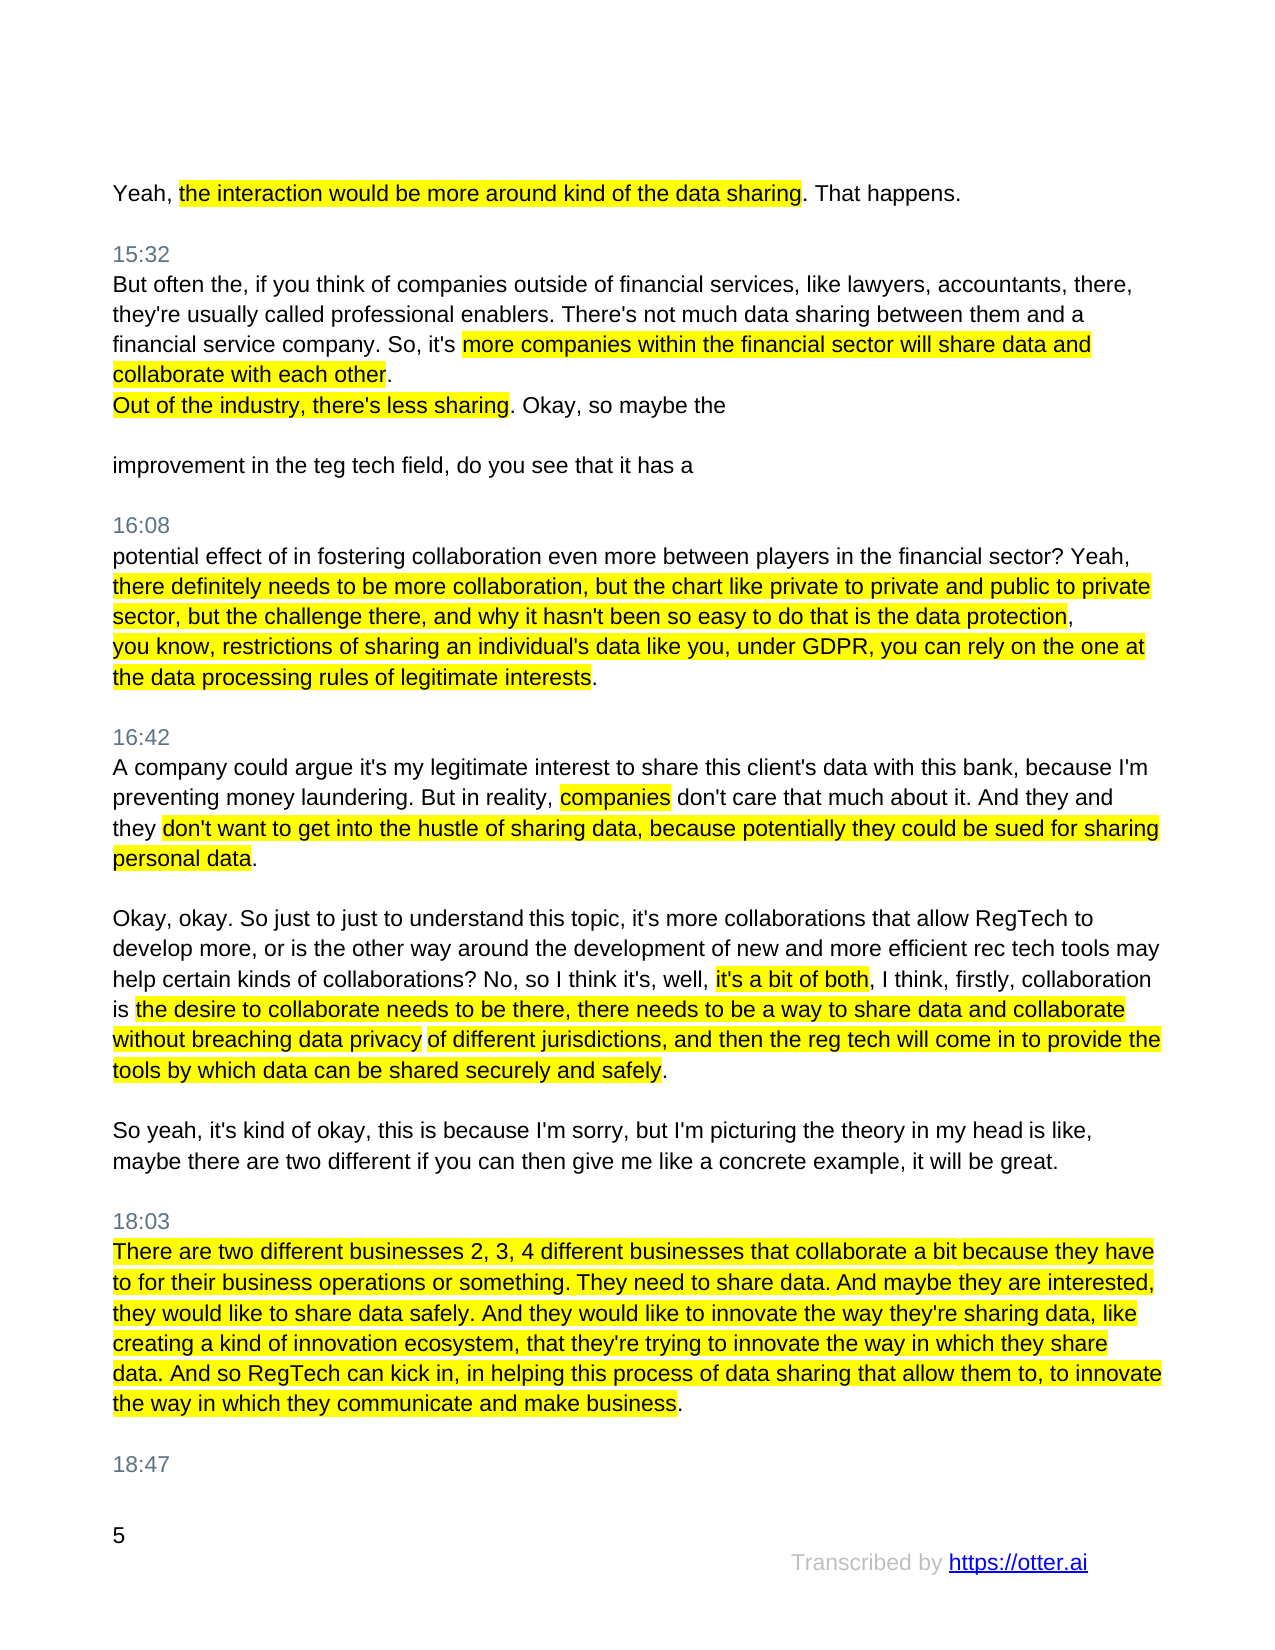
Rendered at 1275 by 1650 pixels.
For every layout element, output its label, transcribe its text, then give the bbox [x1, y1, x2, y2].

text potential effect of in fostering collaboration even more between players in the financial sector? Yeah, there definitely needs to be more collaboration, but the chart like private to private and public to private sector, but the challenge there, and why it hasn't been so easy to do that is the data protection, [112, 543, 1162, 629]
text There are two different businesses 2, 3, 4 different businesses that collaborate a bit because they have to for their business operations or something. They need to share data. And maybe they are interested, they would like to share data safely. And they would like to innovate the way they're sharing data, like creating a kind of innovation ecosystem, that they're trying to innovate the way in which they share data. And so RegTech can kick in, in helping this process of data sharing that allow them to, to innovate the way in which they communicate and make business. [112, 1238, 1162, 1417]
text A company could argue it's my legitimate interest to share this client's data with this bank, because I'm preventing money laundering. But in reality, companies don't care that much about it. And they and they don't want to get into the hustle of sharing data, because potentially they could be sued for sharing personal data. [112, 754, 1162, 871]
text you know, restrictions of sharing an individual's data like you, under GDPR, you can rely on the one at the data processing rules of legitimate interests. [112, 633, 1162, 690]
text Yeah, the interaction would be more around kind of the data sharing. That happens. [802, 180, 1162, 207]
text 18:03 [112, 1208, 1162, 1234]
text 18:47 [112, 1451, 1162, 1477]
text 15:32 [112, 241, 1162, 267]
text 16:42 [112, 724, 1162, 750]
text So yeah, it's kind of okay, this is because I'm sorry, but I'm picturing the theory in my head is like, maybe there are two different if you can then give me like a concrete example, it will be great. [112, 1117, 1162, 1174]
text 16:08 [112, 512, 1162, 539]
text Out of the industry, there's less sharing. Okay, so maybe the [509, 392, 1162, 418]
text Okay, okay. So just to just to understand this topic, it's more collaborations that allow RegTech to develop more, or is the other way around the development of new and more efficient rec tech tools may help certain kinds of collaborations? No, so I think it's, well, it's a bit of both, I think, firstly, collaboration is the desire to collaborate needs to be there, there needs to be a way to share data and collaborate without breaching data privacy of different jurisdictions, and then the reg tech will come in to provide the tools by which data can be shared securely and safely. [112, 905, 1162, 1083]
text But often the, if you think of companies outside of financial services, like lawyers, accountants, there, they're usually called professional enablers. There's not much data sharing between them and a financial service company. So, it's more companies within the financial sector will share data and collaborate with each other. [112, 271, 1162, 388]
text improvement in the teg tech field, do you see that it has a [112, 452, 1162, 478]
